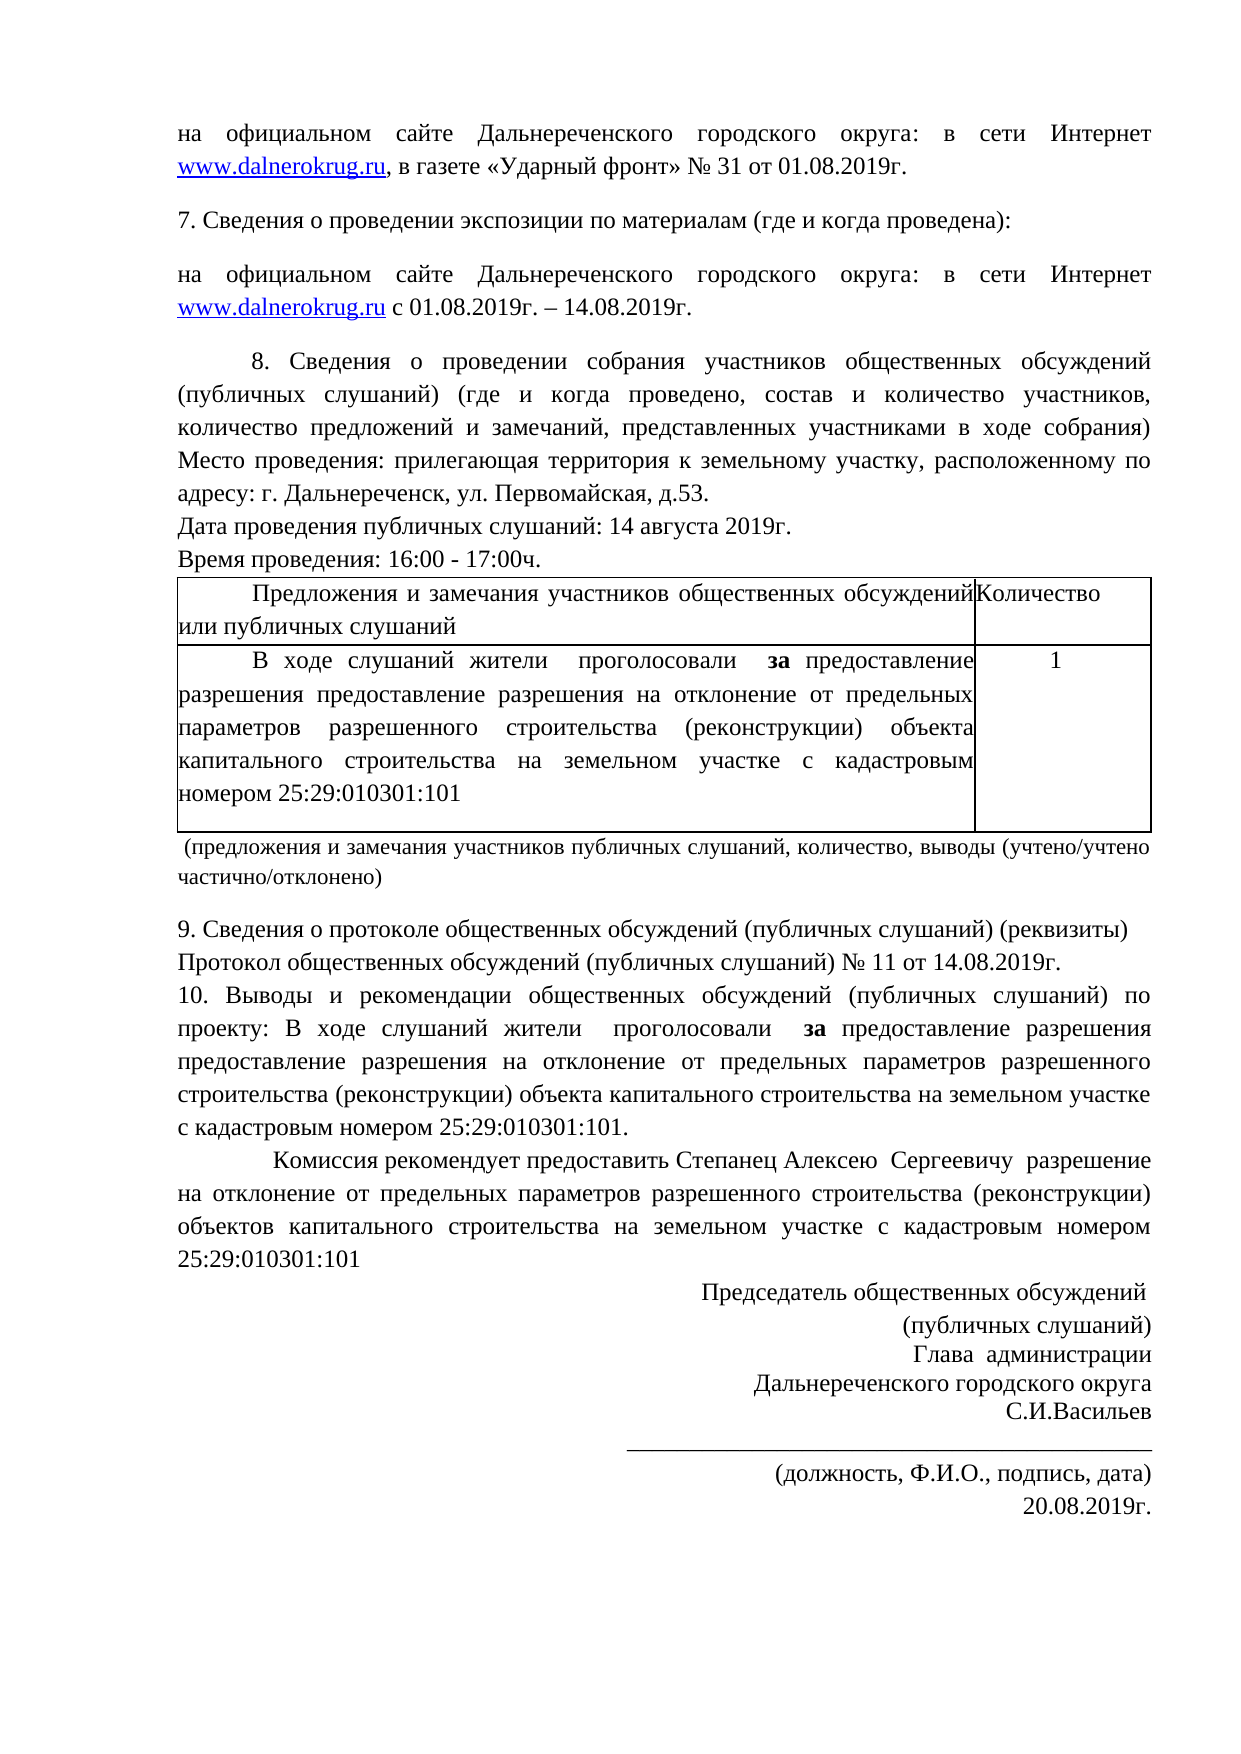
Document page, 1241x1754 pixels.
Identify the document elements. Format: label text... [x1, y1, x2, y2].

text (предложения и замечания участников публичных слушаний, количество, выводы (учтено/учтено частично/отклонено) [177, 833, 1152, 889]
table_cell В ходе слушаний жители проголосовали за предоставление разрешения предоставление разрешения на отклонение от предельных параметров разрешенного строительства (реконструкции) объекта капитального строительства на земельном участке с кадастровым номером 25:29:010301:101 [178, 646, 974, 831]
text (публичных слушаний) [177, 1310, 1152, 1339]
text Председатель общественных обсуждений [177, 1277, 1152, 1306]
text 7. Сведения о проведении экспозиции по материалам (где и когда проведена): [177, 205, 1152, 234]
text на официальном сайте Дальнереченского городского округа: в сети Интернет www.dalnerokrug.ru, в газете «Ударный фронт» № 31 от 01.08.2019г. [177, 118, 1152, 180]
table_header Предложения и замечания участников общественных обсуждений или публичных слушаний [178, 578, 975, 644]
text на официальном сайте Дальнереченского городского округа: в сети Интернет www.dalnerokrug.ru с 01.08.2019г. – 14.08.2019г. [177, 259, 1152, 321]
text Комиссия рекомендует предоставить Степанец Алексею Сергеевичу разрешение на отклонение от предельных параметров разрешенного строительства (реконструкции) объектов капитального строительства на земельном участке с кадастровым номером 25:29:010301:101 [177, 1145, 1152, 1273]
text 10. Выводы и рекомендации общественных обсуждений (публичных слушаний) по проекту: В ходе слушаний жители проголосовали за предоставление разрешения предоставление разрешения на отклонение от предельных параметров разрешенного строительства (реконструкции) объекта капитального строительства на земельном участке с кадастровым номером 25:29:010301:101. [177, 980, 1152, 1141]
table_header Количество [976, 578, 1150, 644]
text (должность, Ф.И.О., подпись, дата) [177, 1458, 1152, 1487]
text __________________________________________ [177, 1425, 1152, 1454]
text Глава администрации [177, 1339, 1152, 1368]
text 20.08.2019г. [177, 1491, 1152, 1520]
text Время проведения: 16:00 - 17:00ч. [177, 544, 1152, 573]
text Дата проведения публичных слушаний: 14 августа 2019г. [177, 511, 1152, 539]
table_cell 1 [976, 646, 1150, 831]
text 8. Сведения о проведении собрания участников общественных обсуждений (публичных слушаний) (где и когда проведено, состав и количество участников, количество предложений и замечаний, представленных участниками в ходе собрания) Место проведения: прилегающая территория к земельному участку, расположенному по адресу: г. Дальнереченск, ул. Первомайская, д.53. [177, 346, 1152, 507]
text С.И.Васильев [177, 1396, 1152, 1425]
text Протокол общественных обсуждений (публичных слушаний) № 11 от 14.08.2019г. [177, 947, 1152, 976]
text 9. Сведения о протоколе общественных обсуждений (публичных слушаний) (реквизиты) [177, 914, 1152, 943]
text Дальнереченского городского округа [177, 1368, 1152, 1396]
